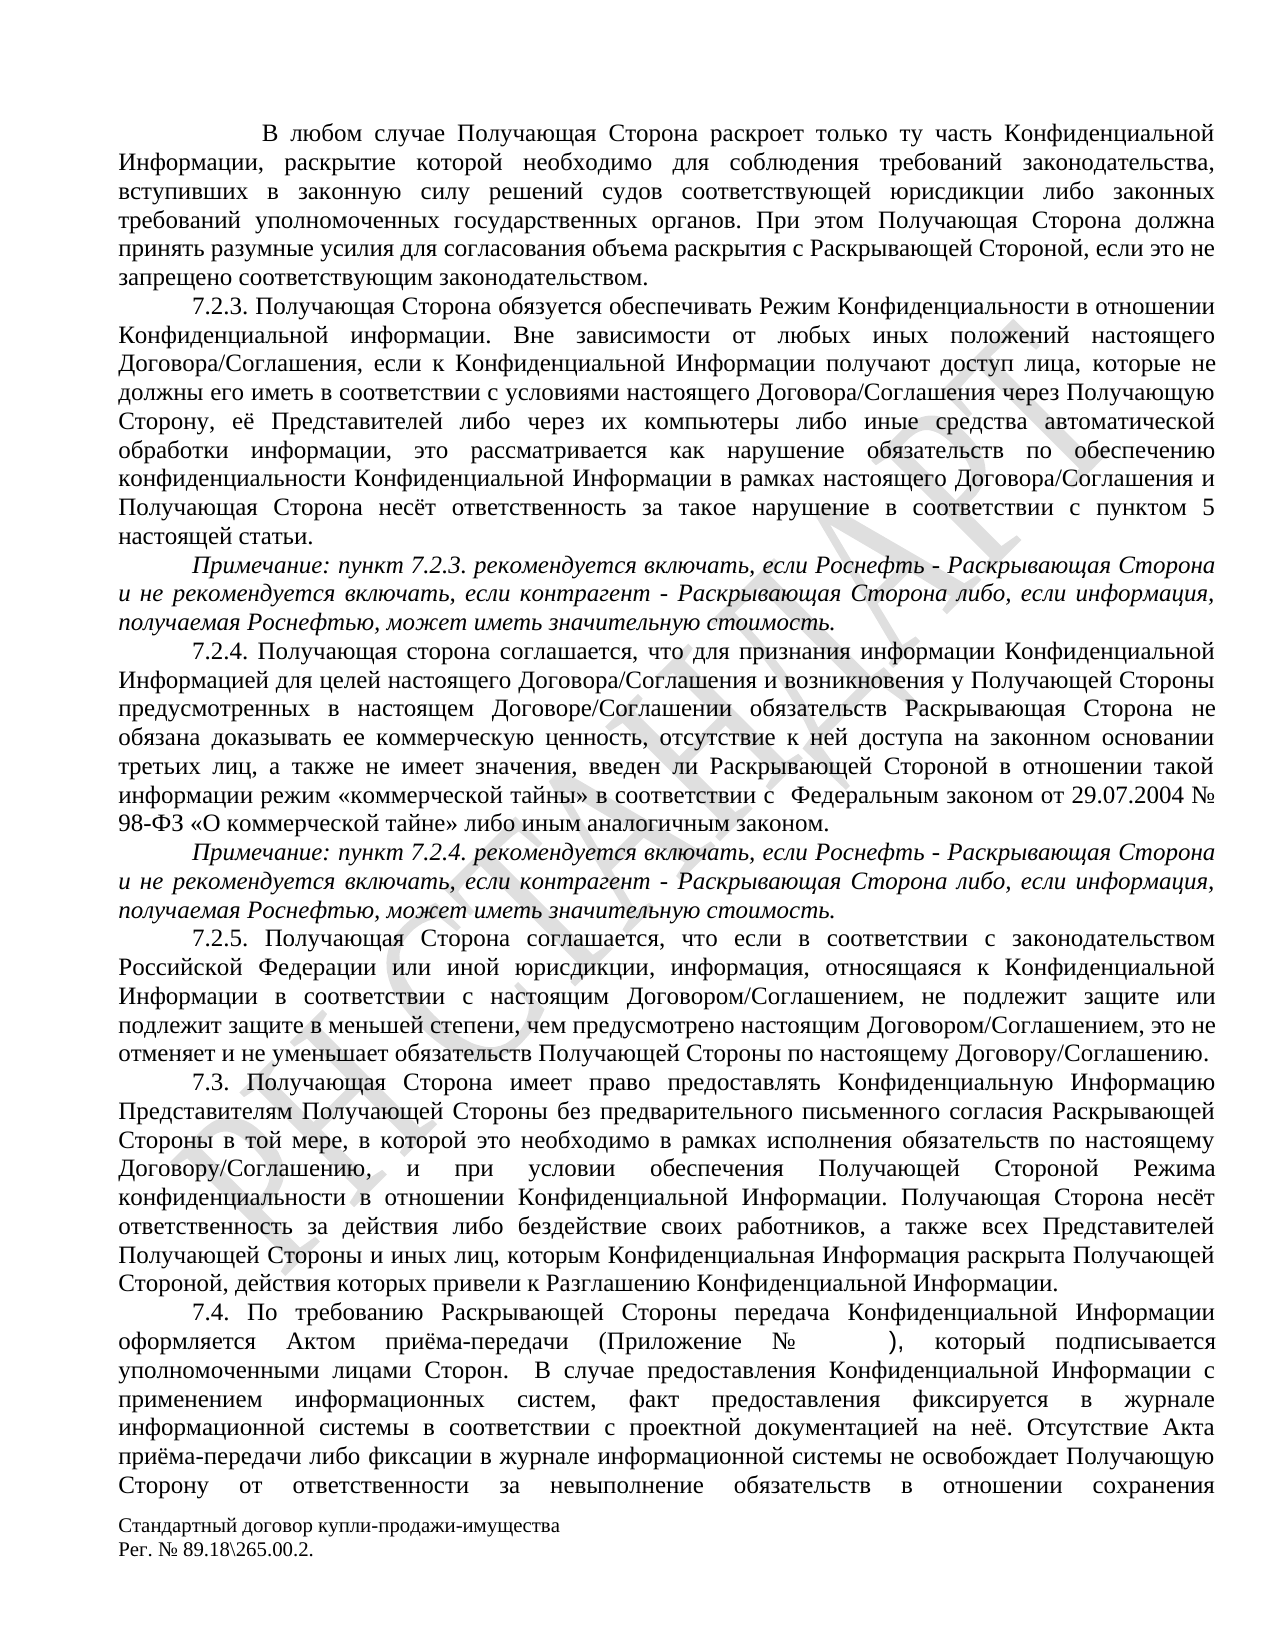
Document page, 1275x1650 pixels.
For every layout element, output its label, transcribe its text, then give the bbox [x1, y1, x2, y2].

text 7.2.5. Получающая Сторона соглашается, что если в соответствии с законодательством Российской Федерации или иной юрисдикции, информация, относящаяся к Конфиденциальной Информации в соответствии с настоящим Договором/Соглашением, не подлежит защите или подлежит защите в меньшей степени, чем предусмотрено настоящим Договором/Соглашением, это не отменяет и не уменьшает обязательств Получающей Стороны по настоящему Договору/Соглашению. [118, 923, 1216, 1067]
text В любом случае Получающая Сторона раскроет только ту часть Конфиденциальной Информации, раскрытие которой необходимо для соблюдения требований законодательства, вступивших в законную силу решений судов соответствующей юрисдикции либо законных требований уполномоченных государственных органов. При этом Получающая Сторона должна принять разумные усилия для согласования объема раскрытия с Раскрывающей Стороной, если это не запрещено соответствующим законодательством. [118, 118, 1216, 291]
text Примечание: пункт 7.2.3. рекомендуется включать, если Роснефть - Раскрывающая Сторона и не рекомендуется включать, если контрагент - Раскрывающая Сторона либо, если информация, получаемая Роснефтью, может иметь значительную стоимость. [118, 550, 1216, 636]
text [118, 1297, 1216, 1499]
text 7.2.4. Получающая сторона соглашается, что для признания информации Конфиденциальной Информацией для целей настоящего Договора/Соглашения и возникновения у Получающей Стороны предусмотренных в настоящем Договоре/Соглашении обязательств Раскрывающая Сторона не обязана доказывать ее коммерческую ценность, отсутствие к ней доступа на законном основании третьих лиц, а также не имеет значения, введен ли Раскрывающей Стороной в отношении такой информации режим «коммерческой тайны» в соответствии с Федеральным законом от 29.07.2004 № 98-ФЗ «О коммерческой тайне» либо иным аналогичным законом. [118, 636, 1216, 837]
text Примечание: пункт 7.2.4. рекомендуется включать, если Роснефть - Раскрывающая Сторона и не рекомендуется включать, если контрагент - Раскрывающая Сторона либо, если информация, получаемая Роснефтью, может иметь значительную стоимость. [118, 837, 1216, 923]
text 7.2.3. Получающая Сторона обязуется обеспечивать Режим Конфиденциальности в отношении Конфиденциальной информации. Вне зависимости от любых иных положений настоящего Договора/Соглашения, если к Конфиденциальной Информации получают доступ лица, которые не должны его иметь в соответствии с условиями настоящего Договора/Соглашения через Получающую Сторону, её Представителей либо через их компьютеры либо иные средства автоматической обработки информации, это рассматривается как нарушение обязательств по обеспечению конфиденциальности Конфиденциальной Информации в рамках настоящего Договора/Соглашения и Получающая Сторона несёт ответственность за такое нарушение в соответствии с пунктом 5 настоящей статьи. [118, 291, 1216, 550]
text 7.3. Получающая Сторона имеет право предоставлять Конфиденциальную Информацию Представителям Получающей Стороны без предварительного письменного согласия Раскрывающей Стороны в той мере, в которой это необходимо в рамках исполнения обязательств по настоящему Договору/Соглашению, и при условии обеспечения Получающей Стороной Режима конфиденциальности в отношении Конфиденциальной Информации. Получающая Сторона несёт ответственность за действия либо бездействие своих работников, а также всех Представителей Получающей Стороны и иных лиц, которым Конфиденциальная Информация раскрыта Получающей Стороной, действия которых привели к Разглашению Конфиденциальной Информации. [118, 1067, 1216, 1297]
